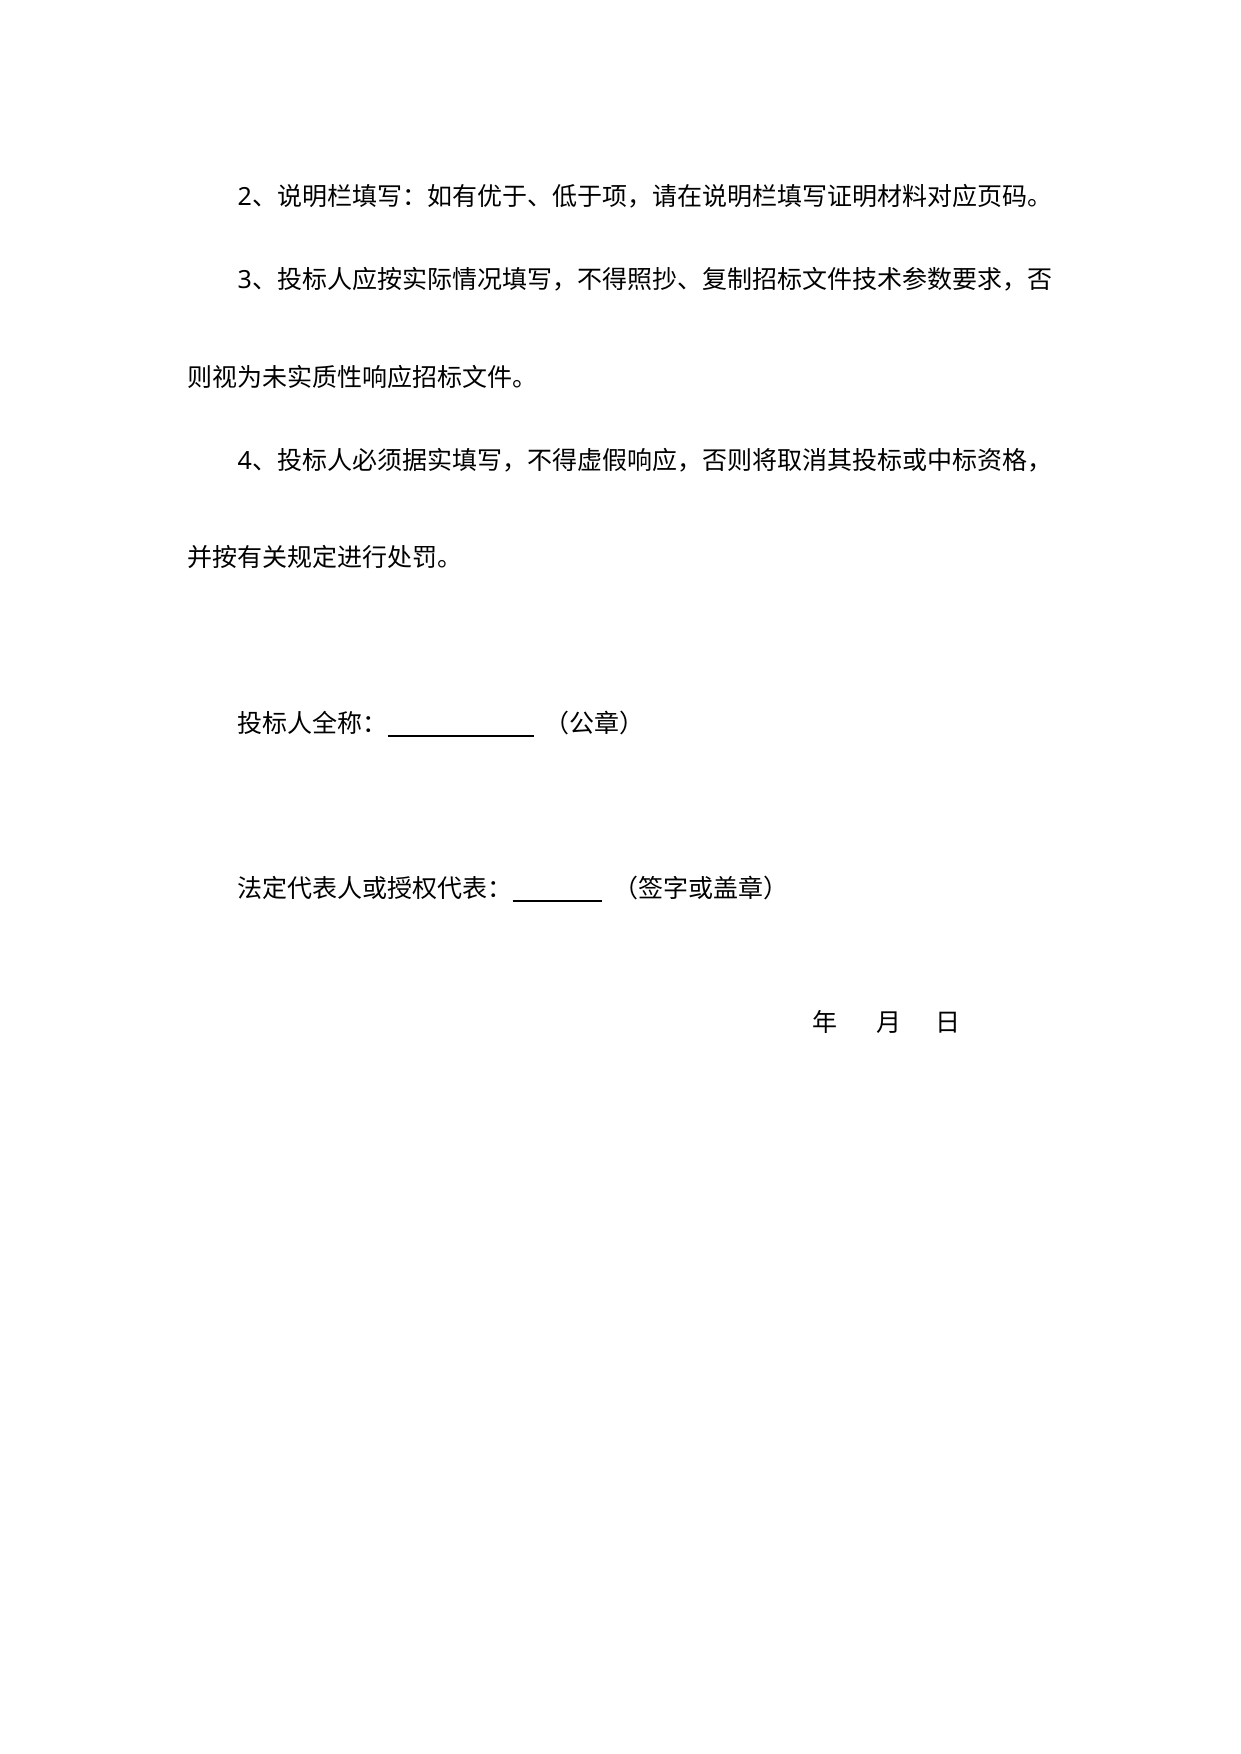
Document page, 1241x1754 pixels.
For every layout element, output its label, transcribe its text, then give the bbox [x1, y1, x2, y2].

text 投标人全称： （公章） [187, 689, 1053, 754]
text 4、投标人必须据实填写，不得虚假响应，否则将取消其投标或中标资格，并按有关规定进行处罚。 [187, 426, 1053, 588]
text 2、说明栏填写：如有优于、低于项，请在说明栏填写证明材料对应页码。 [187, 162, 1053, 227]
text 3、投标人应按实际情况填写，不得照抄、复制招标文件技术参数要求，否则视为未实质性响应招标文件。 [187, 245, 1053, 408]
text 法定代表人或授权代表： （签字或盖章） [187, 854, 1053, 919]
text 年 月 日 [187, 988, 1053, 1053]
